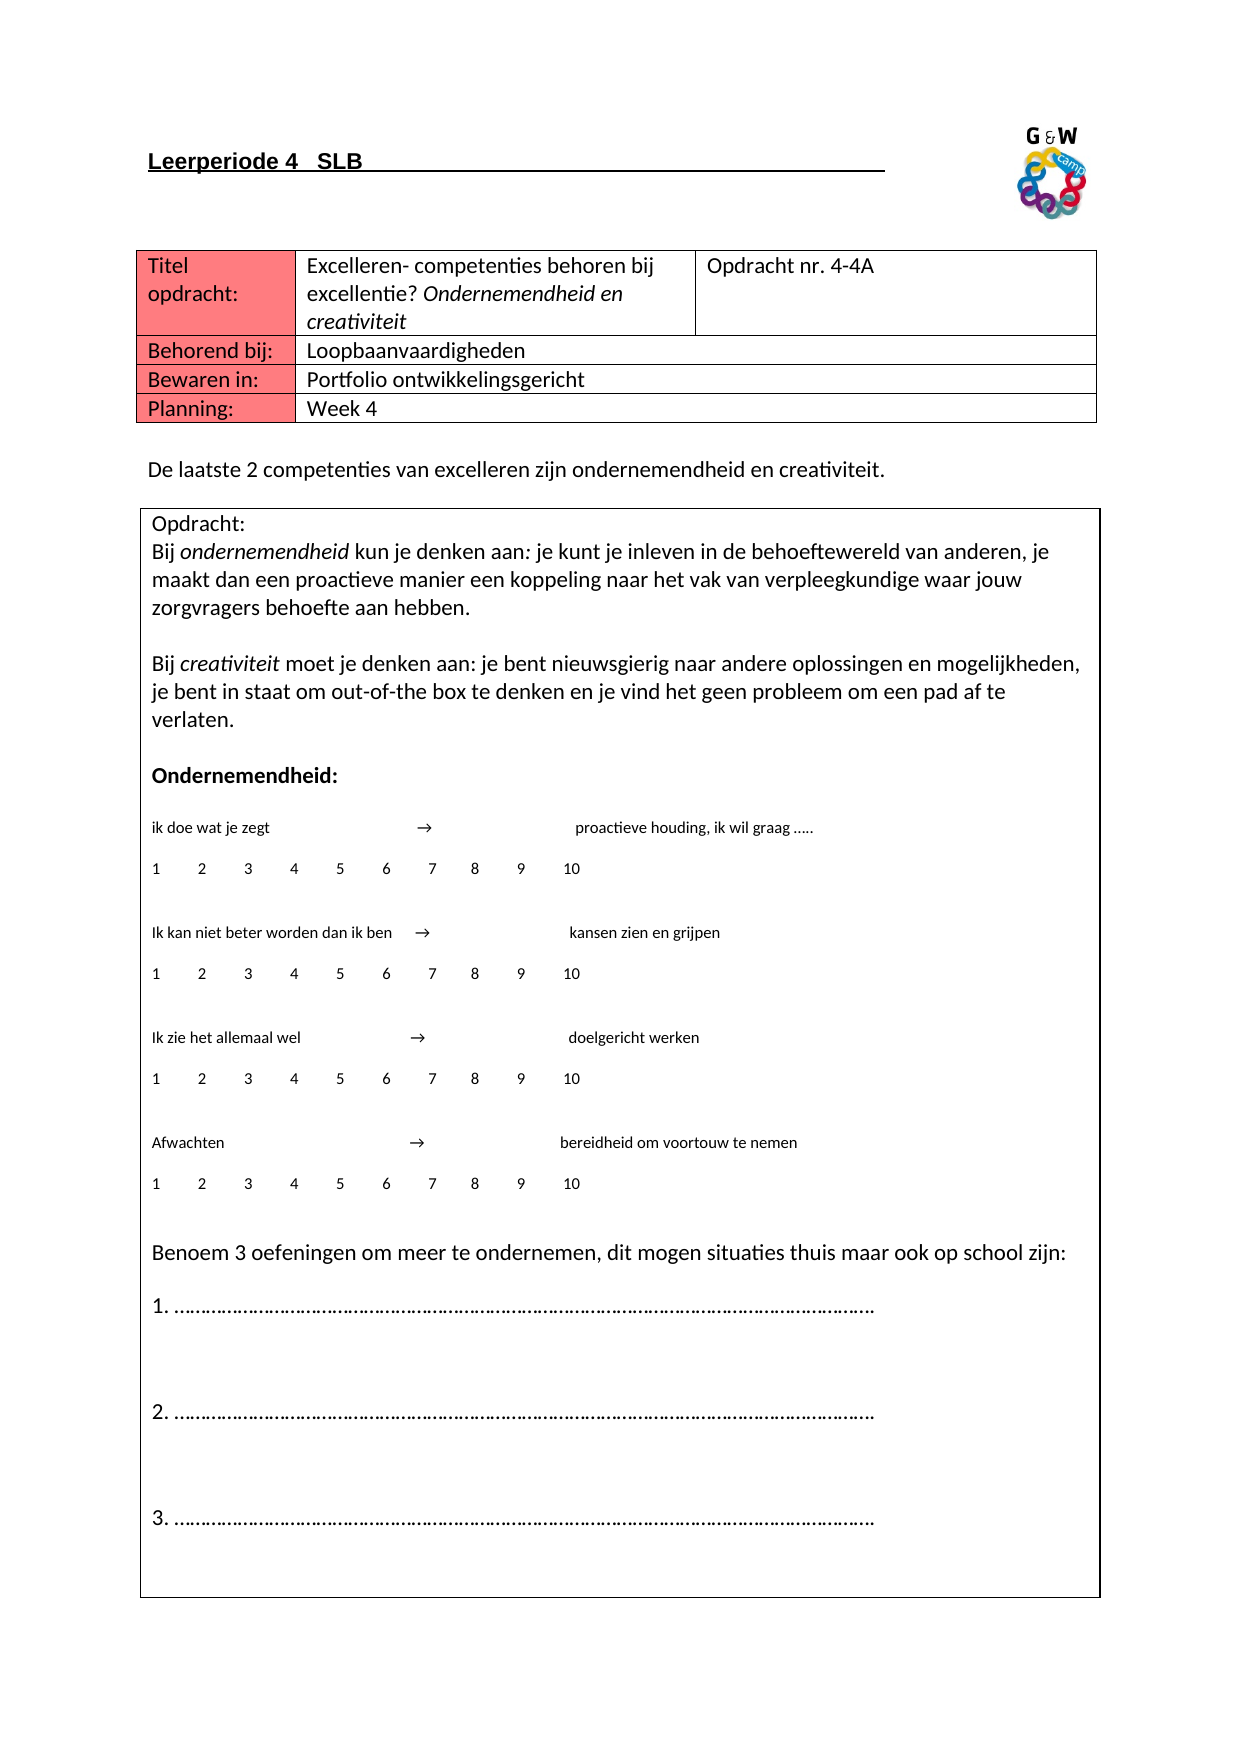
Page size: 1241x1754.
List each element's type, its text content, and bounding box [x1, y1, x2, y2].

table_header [141, 509, 1099, 1597]
table_cell Loopbaanvaardigheden [296, 336, 1096, 364]
table_header Excelleren- competenties behoren bij excellentie? Ondernemendheid en creativiteit [296, 251, 695, 335]
table_cell Week 4 [296, 394, 1096, 422]
text Leerperiode 4 SLB [148, 148, 1093, 174]
table_header Opdracht nr. 4-4A [696, 251, 1096, 335]
table_cell Planning: [137, 394, 295, 422]
picture [1014, 123, 1091, 148]
picture [1014, 174, 1091, 221]
table_cell Portfolio ontwikkelingsgericht [296, 365, 1096, 393]
text De laatste 2 competenties van excelleren zijn ondernemendheid en creativiteit. [148, 423, 1093, 483]
table_cell Bewaren in: [137, 365, 295, 393]
table_header Titel opdracht: [137, 251, 295, 335]
table_cell Behorend bij: [137, 336, 295, 364]
